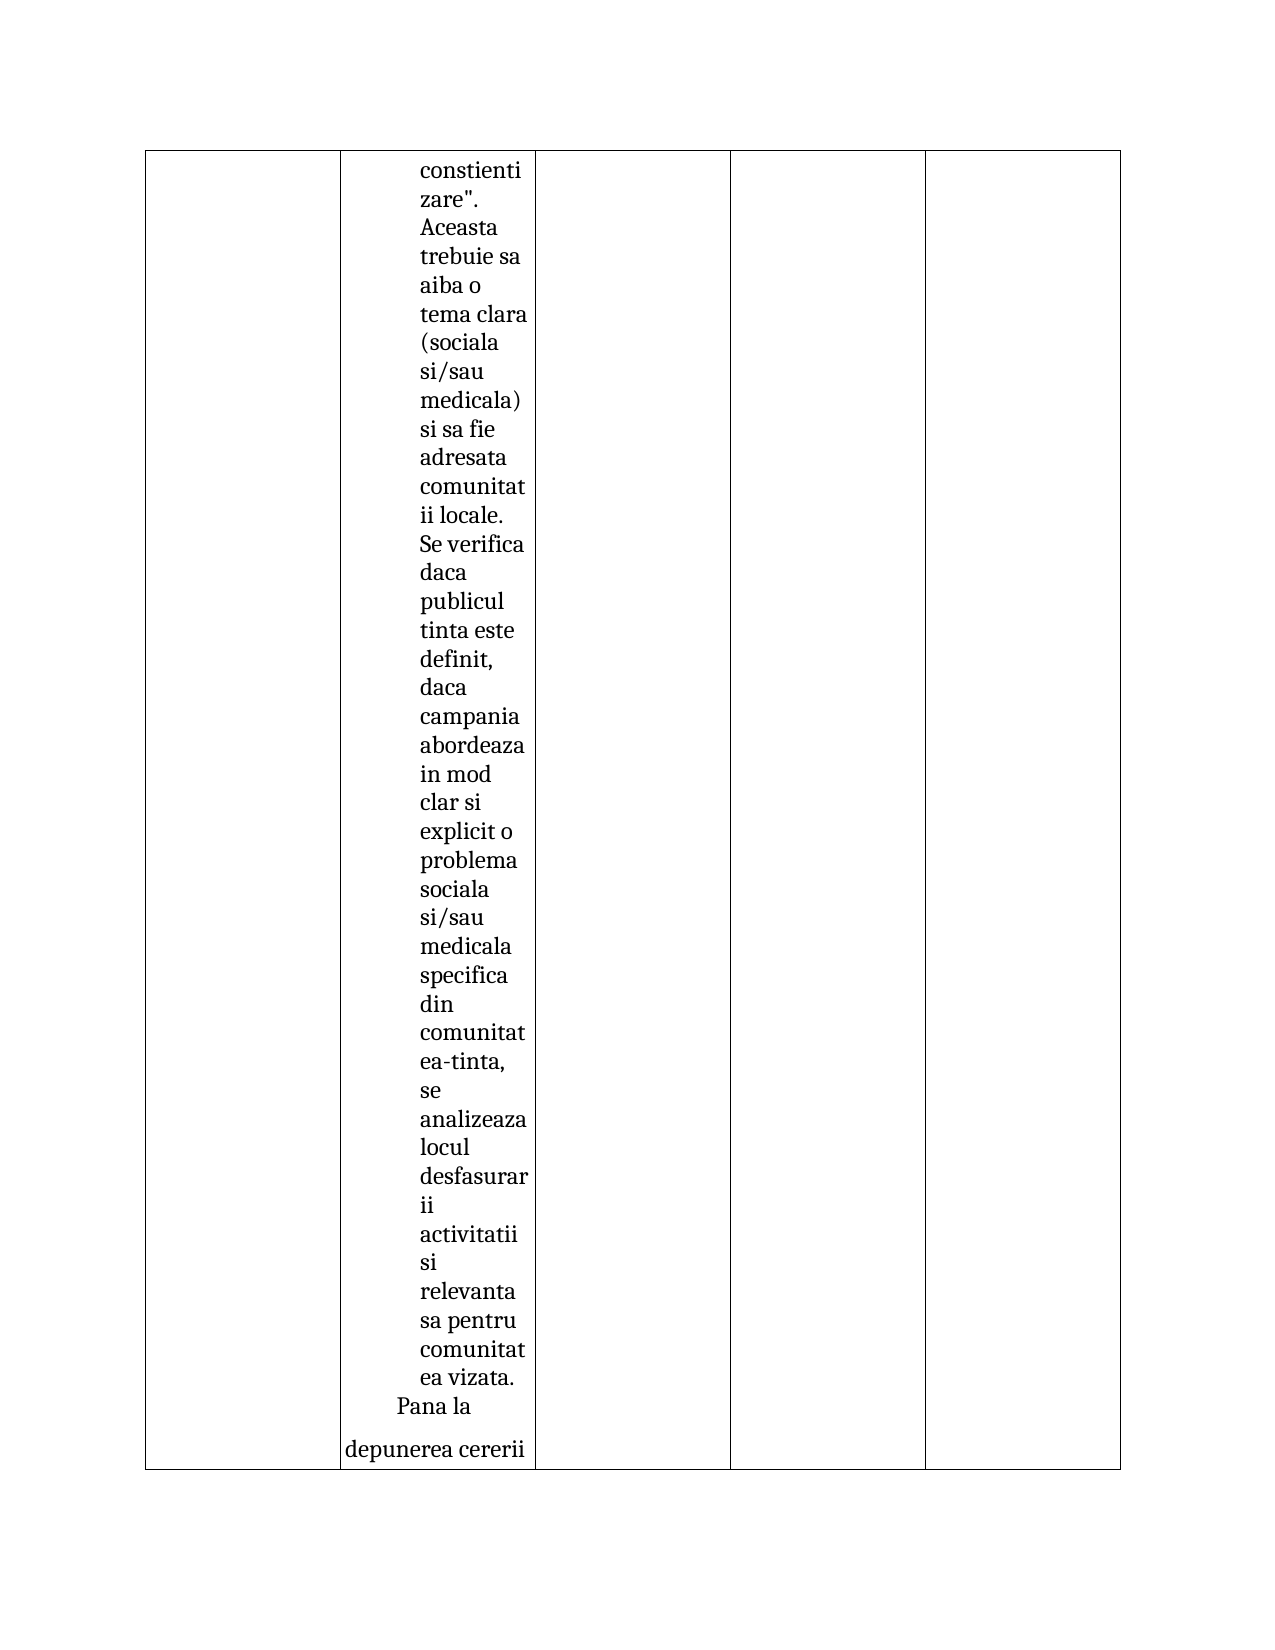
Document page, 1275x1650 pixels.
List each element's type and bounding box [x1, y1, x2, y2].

table_cell [341, 151, 535, 1468]
